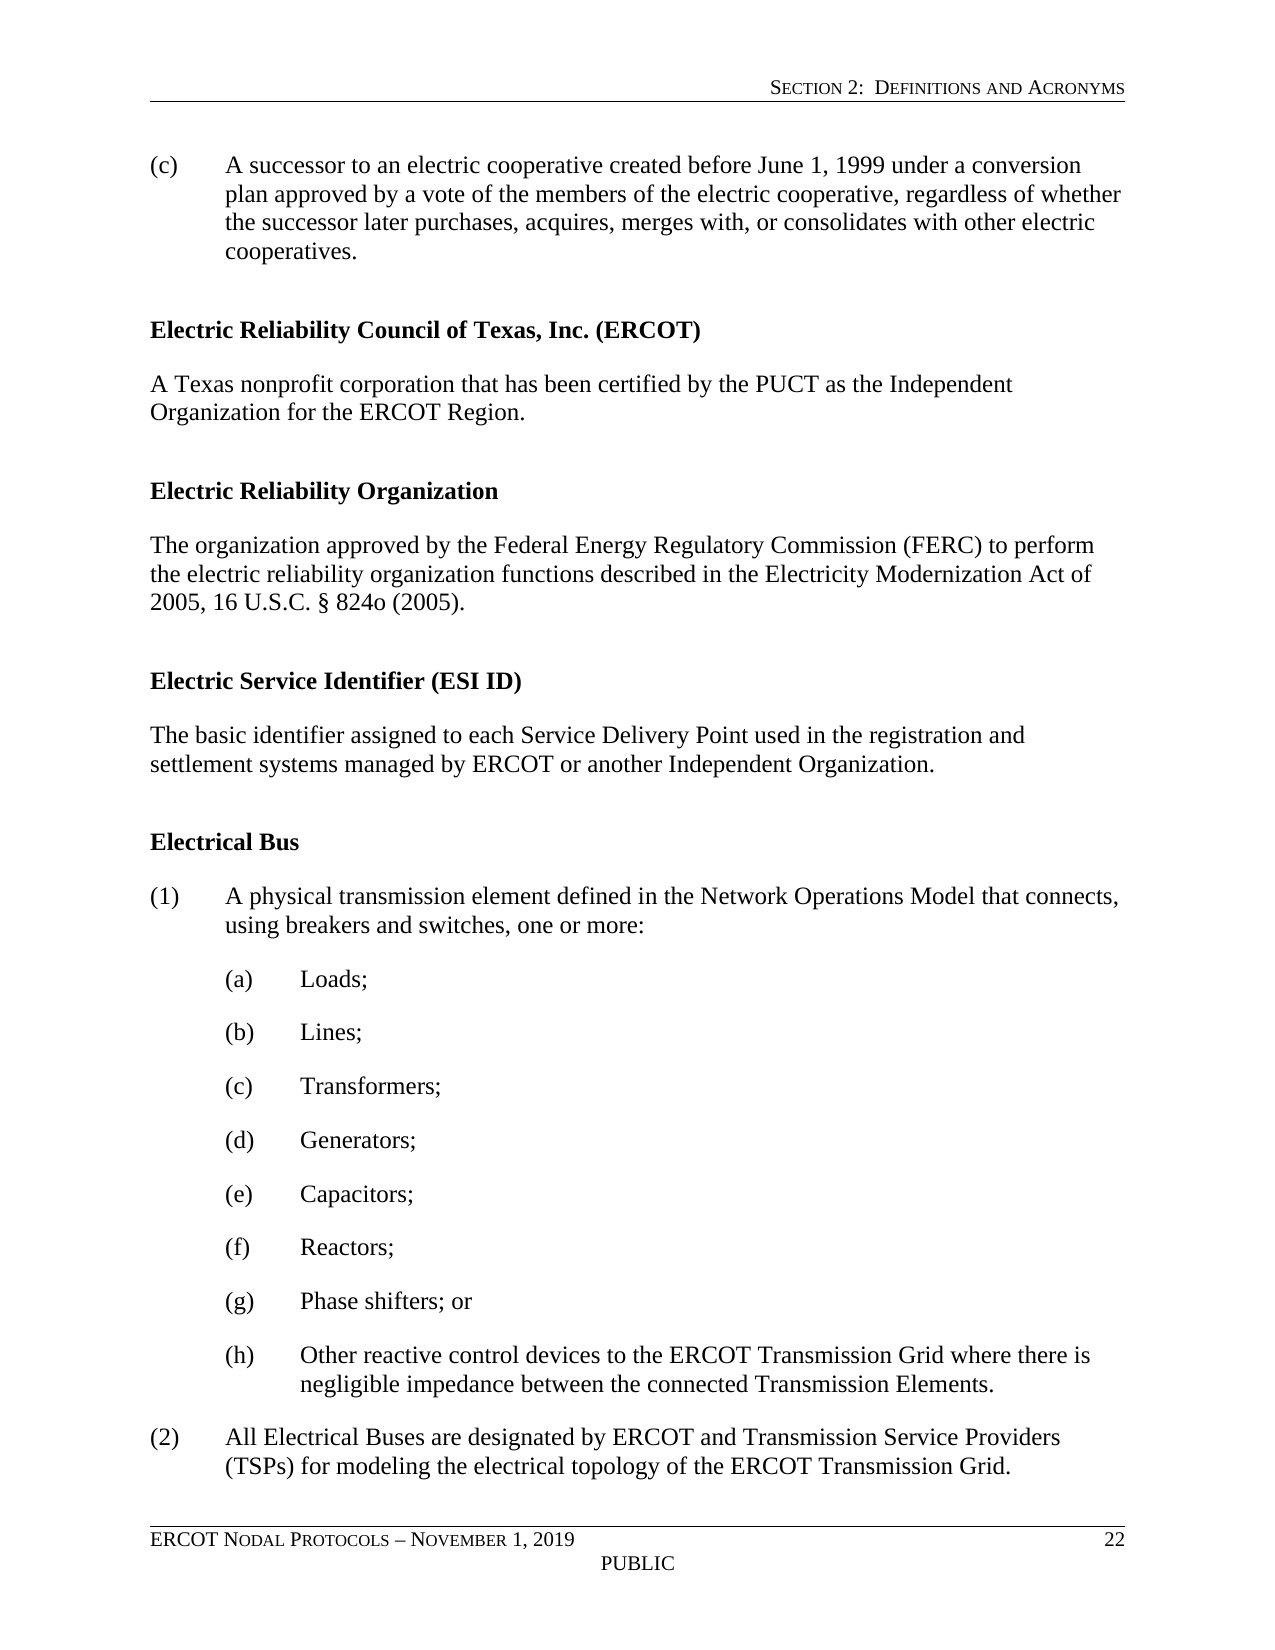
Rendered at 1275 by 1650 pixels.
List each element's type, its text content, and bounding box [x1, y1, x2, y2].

text (2) All Electrical Buses are designated by ERCOT and Transmission Service Providers (TSPs) for modeling the electrical topology of the ERCOT Transmission Grid. [150, 1422, 1125, 1480]
text (1) A physical transmission element defined in the Network Operations Model that connects, using breakers and switches, one or more: [150, 881, 1125, 939]
text (f) Reactors; [225, 1232, 1125, 1261]
text Electric Reliability Council of Texas, Inc. (ERCOT) [150, 315, 1125, 344]
text The organization approved by the Federal Energy Regulatory Commission (FERC) to perform the electric reliability organization functions described in the Electricity Modernization Act of 2005, 16 U.S.C. § 824o (2005). [150, 530, 1125, 616]
text (d) Generators; [225, 1125, 1125, 1154]
text (c) Transformers; [225, 1071, 1125, 1100]
text Electric Reliability Organization [150, 476, 1125, 505]
text (b) Lines; [225, 1017, 1125, 1046]
text (h) Other reactive control devices to the ERCOT Transmission Grid where there is negligible impedance between the connected Transmission Elements. [225, 1340, 1125, 1397]
text (g) Phase shifters; or [225, 1286, 1125, 1315]
text The basic identifier assigned to each Service Delivery Point used in the registration and settlement systems managed by ERCOT or another Independent Organization. [150, 720, 1125, 777]
text Electric Service Identifier (ESI ID) [150, 666, 1125, 695]
text (e) Capacitors; [225, 1179, 1125, 1207]
text Electrical Bus [150, 827, 1125, 856]
list (c) A successor to an electric cooperative created before June 1, 1999 under a conversion plan approved by a vote of the members of the electric cooperative, regardless of whether the successor later purchases, acquires, merges with, or consolidates with other electric cooperatives. [150, 150, 1125, 265]
text A Texas nonprofit corporation that has been certified by the PUCT as the Independent Organization for the ERCOT Region. [150, 369, 1125, 426]
text (a) Loads; [225, 964, 1125, 992]
